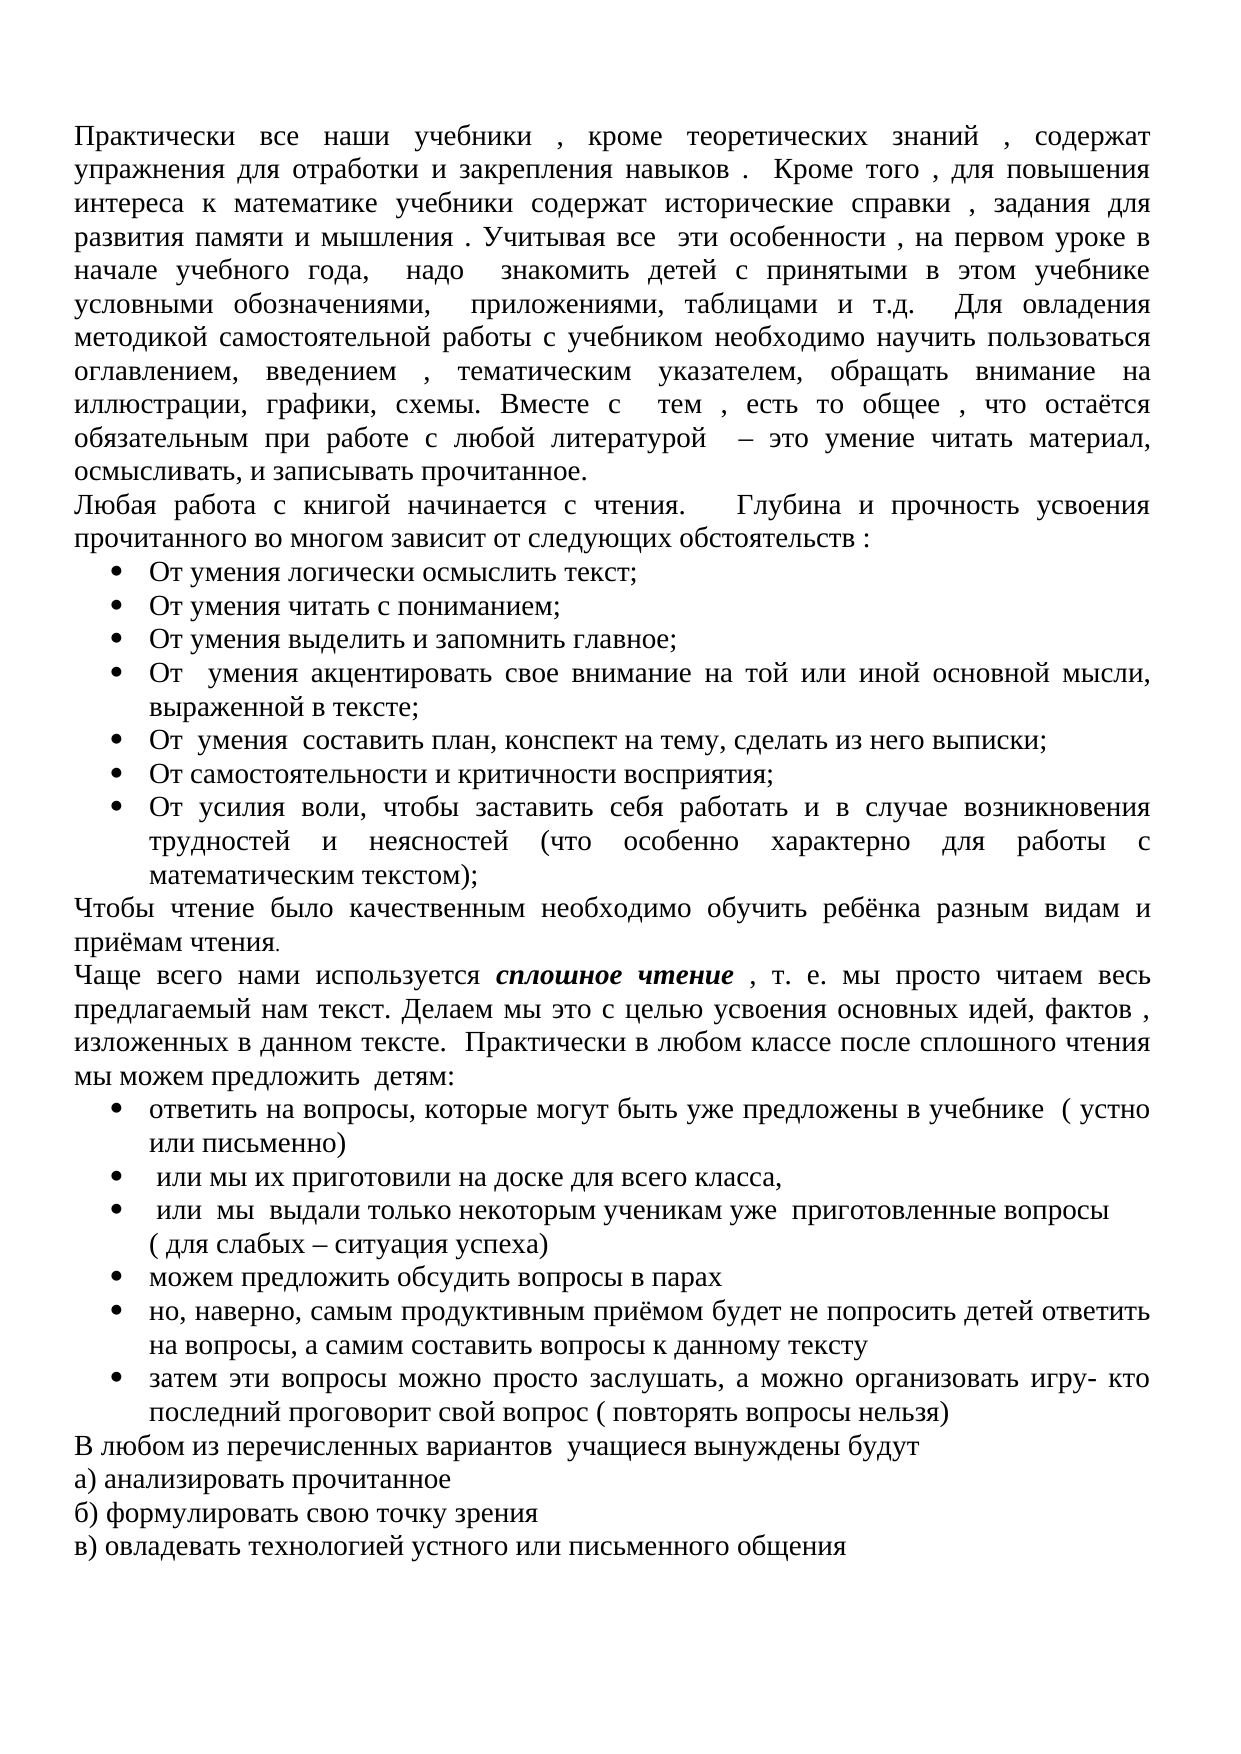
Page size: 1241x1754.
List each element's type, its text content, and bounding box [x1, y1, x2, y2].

text Чтобы чтение было качественным необходимо обучить ребёнка разным видам и приёмам чтения. [74, 890, 1152, 957]
list или мы их приготовили на доске для всего класса, [111, 1159, 1152, 1192]
list можем предложить обсудить вопросы в парах [111, 1259, 1152, 1293]
list От усилия воли, чтобы заставить себя работать и в случае возникновения трудностей и неясностей (что особенно характерно для работы с математическим текстом); [111, 789, 1152, 890]
text в) овладевать технологией устного или письменного общения [74, 1528, 1152, 1562]
text а) анализировать прочитанное [74, 1461, 1152, 1495]
list От умения акцентировать свое внимание на той или иной основной мысли, выраженной в тексте; [111, 655, 1152, 722]
list От умения логически осмыслить текст; [111, 554, 1152, 588]
text В любом из перечисленных вариантов учащиеся вынуждены будут [74, 1428, 1152, 1461]
list От умения выделить и запомнить главное; [111, 621, 1152, 655]
text ( для слабых – ситуация успеха) [149, 1226, 1152, 1259]
text Практически все наши учебники , кроме теоретических знаний , содержат упражнения для отработки и закрепления навыков . Кроме того , для повышения интереса к математике учебники содержат исторические справки , задания для развития памяти и мышления . Учитывая все эти особенности , на первом уроке в начале учебного года, надо знакомить детей с принятыми в этом учебнике условными обозначениями, приложениями, таблицами и т.д. Для овладения методикой самостоятельной работы с учебником необходимо научить пользоваться оглавлением, введением , тематическим указателем, обращать внимание на иллюстрации, графики, схемы. Вместе с тем , есть то общее , что остаётся обязательным при работе с любой литературой – это умение читать материал, осмысливать, и записывать прочитанное. [74, 118, 1152, 487]
text Любая работа с книгой начинается с чтения. Глубина и прочность усвоения прочитанного во многом зависит от следующих обстоятельств : [74, 487, 1152, 554]
list затем эти вопросы можно просто заслушать, а можно организовать игру- кто последний проговорит свой вопрос ( повторять вопросы нельзя) [111, 1360, 1152, 1428]
list От умения читать с пониманием; [111, 588, 1152, 621]
list или мы выдали только некоторым ученикам уже приготовленные вопросы [111, 1192, 1152, 1226]
list но, наверно, самым продуктивным приёмом будет не попросить детей ответить на вопросы, а самим составить вопросы к данному тексту [111, 1293, 1152, 1360]
list От умения составить план, конспект на тему, сделать из него выписки; [111, 722, 1152, 756]
text Чаще всего нами используется сплошное чтение , т. е. мы просто читаем весь предлагаемый нам текст. Делаем мы это с целью усвоения основных идей, фактов , изложенных в данном тексте. Практически в любом классе после сплошного чтения мы можем предложить детям: [74, 957, 1152, 1092]
text б) формулировать свою точку зрения [74, 1495, 1152, 1528]
list ответить на вопросы, которые могут быть уже предложены в учебнике ( устно или письменно) [111, 1092, 1152, 1159]
list От самостоятельности и критичности восприятия; [111, 756, 1152, 789]
